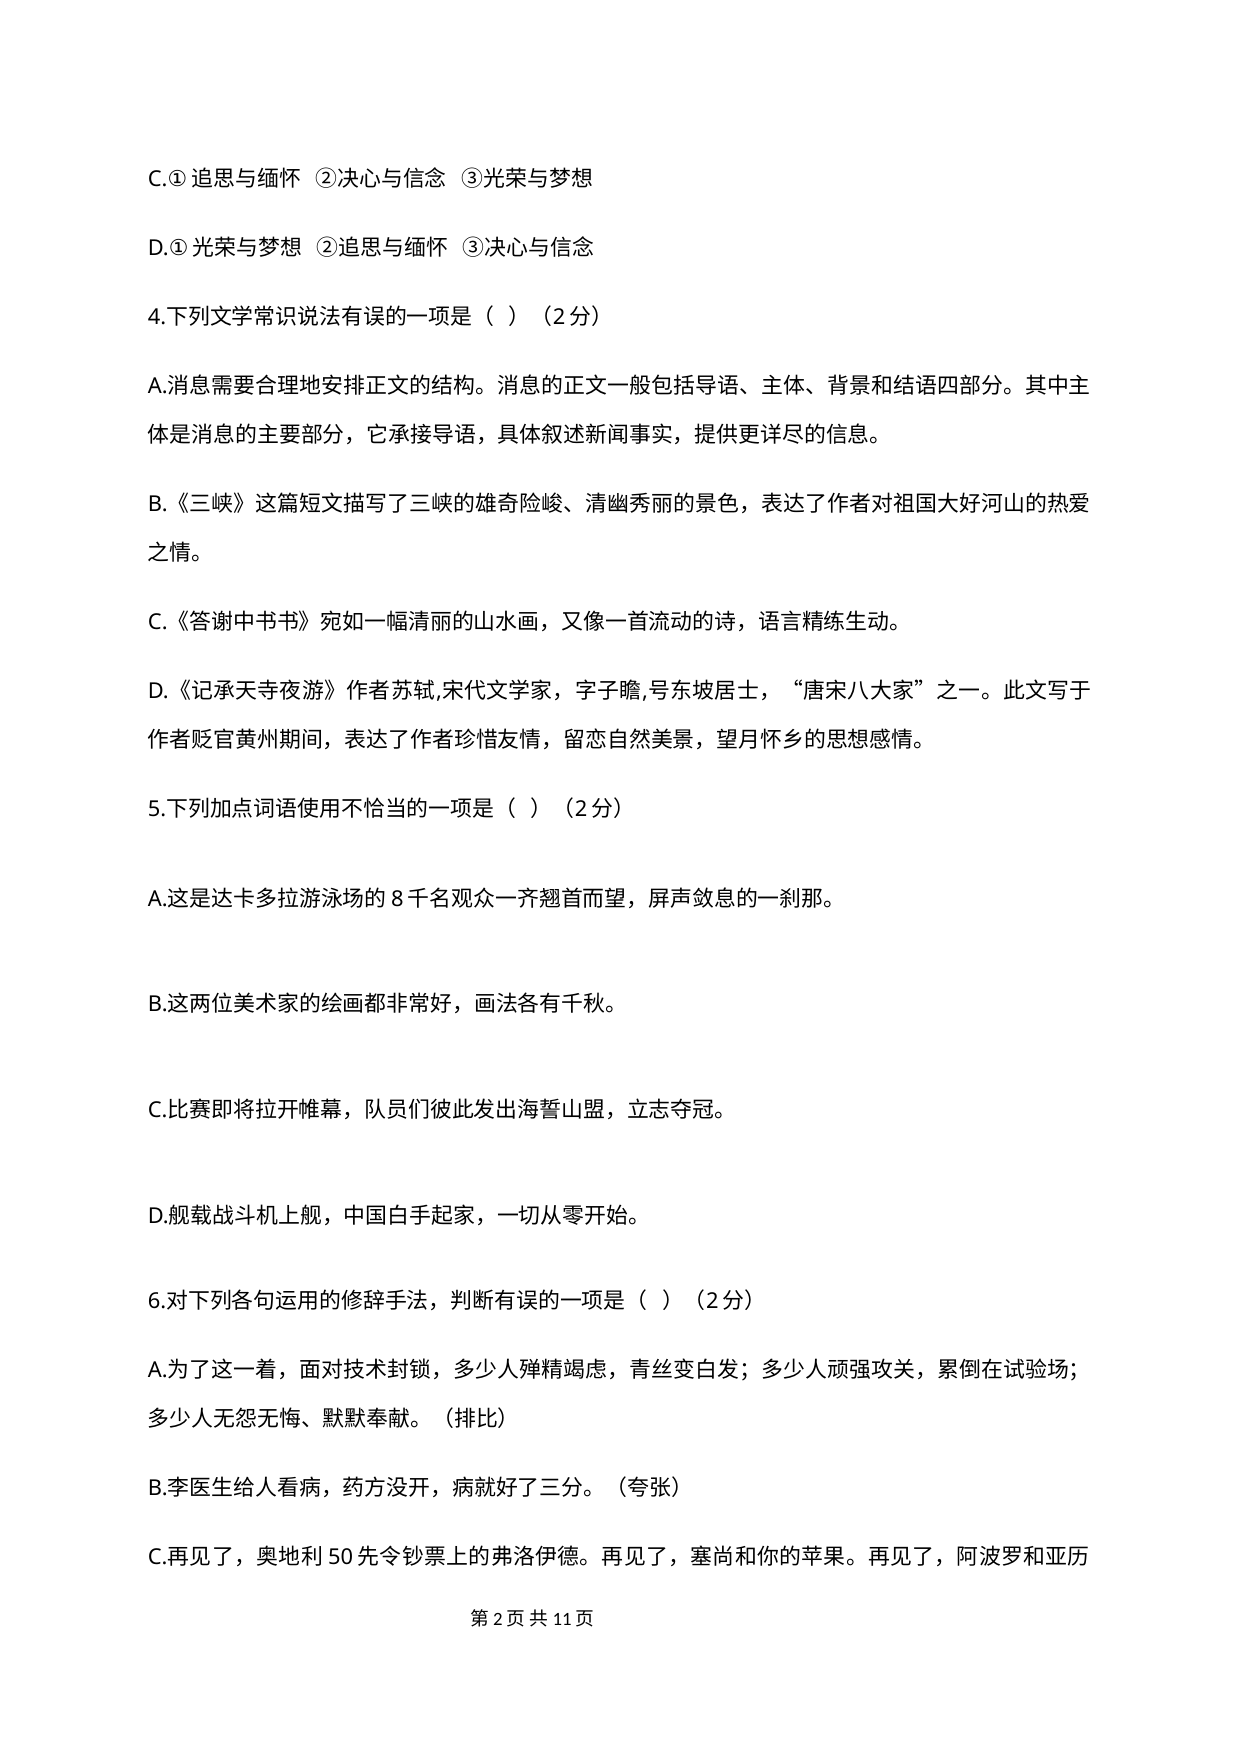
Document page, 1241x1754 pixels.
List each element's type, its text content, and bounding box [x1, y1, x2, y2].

text A.消息需要合理地安排正文的结构。消息的正文一般包括导语、主体、背景和结语四部分。其中主体是消息的主要部分，它承接导语，具体叙述新闻事实，提供更详尽的信息。 [148, 368, 1092, 449]
text D.①光荣与梦想 ②追思与缅怀 ③决心与信念 [148, 230, 1092, 262]
text A.为了这一着，面对技术封锁，多少人殚精竭虑，青丝变白发；多少人顽强攻关，累倒在试验场；多少人无怨无悔、默默奉献。（排比） [148, 1352, 1092, 1433]
text 6.对下列各句运用的修辞手法，判断有误的一项是（ ）（2分） [148, 1283, 1092, 1315]
text C.①追思与缅怀 ②决心与信念 ③光荣与梦想 [148, 161, 1092, 193]
text B.李医生给人看病，药方没开，病就好了三分。（夸张） [605, 1470, 1092, 1502]
text D.《记承天寺夜游》作者苏轼,宋代文学家，字子瞻,号东坡居士，“唐宋八大家”之一。此文写于作者贬官黄州期间，表达了作者珍惜友情，留恋自然美景，望月怀乡的思想感情。 [148, 673, 1092, 754]
text B.《三峡》这篇短文描写了三峡的雄奇险峻、清幽秀丽的景色，表达了作者对祖国大好河山的热爱之情。 [148, 486, 1092, 567]
text C.比赛即将拉开帷幕，队员们彼此发出海誓山盟，立志夺冠。 [148, 1071, 1092, 1136]
text 5.下列加点词语使用不恰当的一项是（ ）（2分） [148, 791, 1092, 823]
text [148, 1539, 1092, 1571]
text C.《答谢中书书》宛如一幅清丽的山水画，又像一首流动的诗，语言精练生动。 [148, 604, 1092, 636]
text A.这是达卡多拉游泳场的8千名观众一齐翘首而望，屏声敛息的一刹那。 [148, 860, 1092, 925]
text 4.下列文学常识说法有误的一项是（ ）（2分） [148, 299, 1092, 331]
text D.舰载战斗机上舰，中国白手起家，一切从零开始。 [148, 1177, 1092, 1242]
text B.这两位美术家的绘画都非常好，画法各有千秋。 [148, 966, 1092, 1031]
